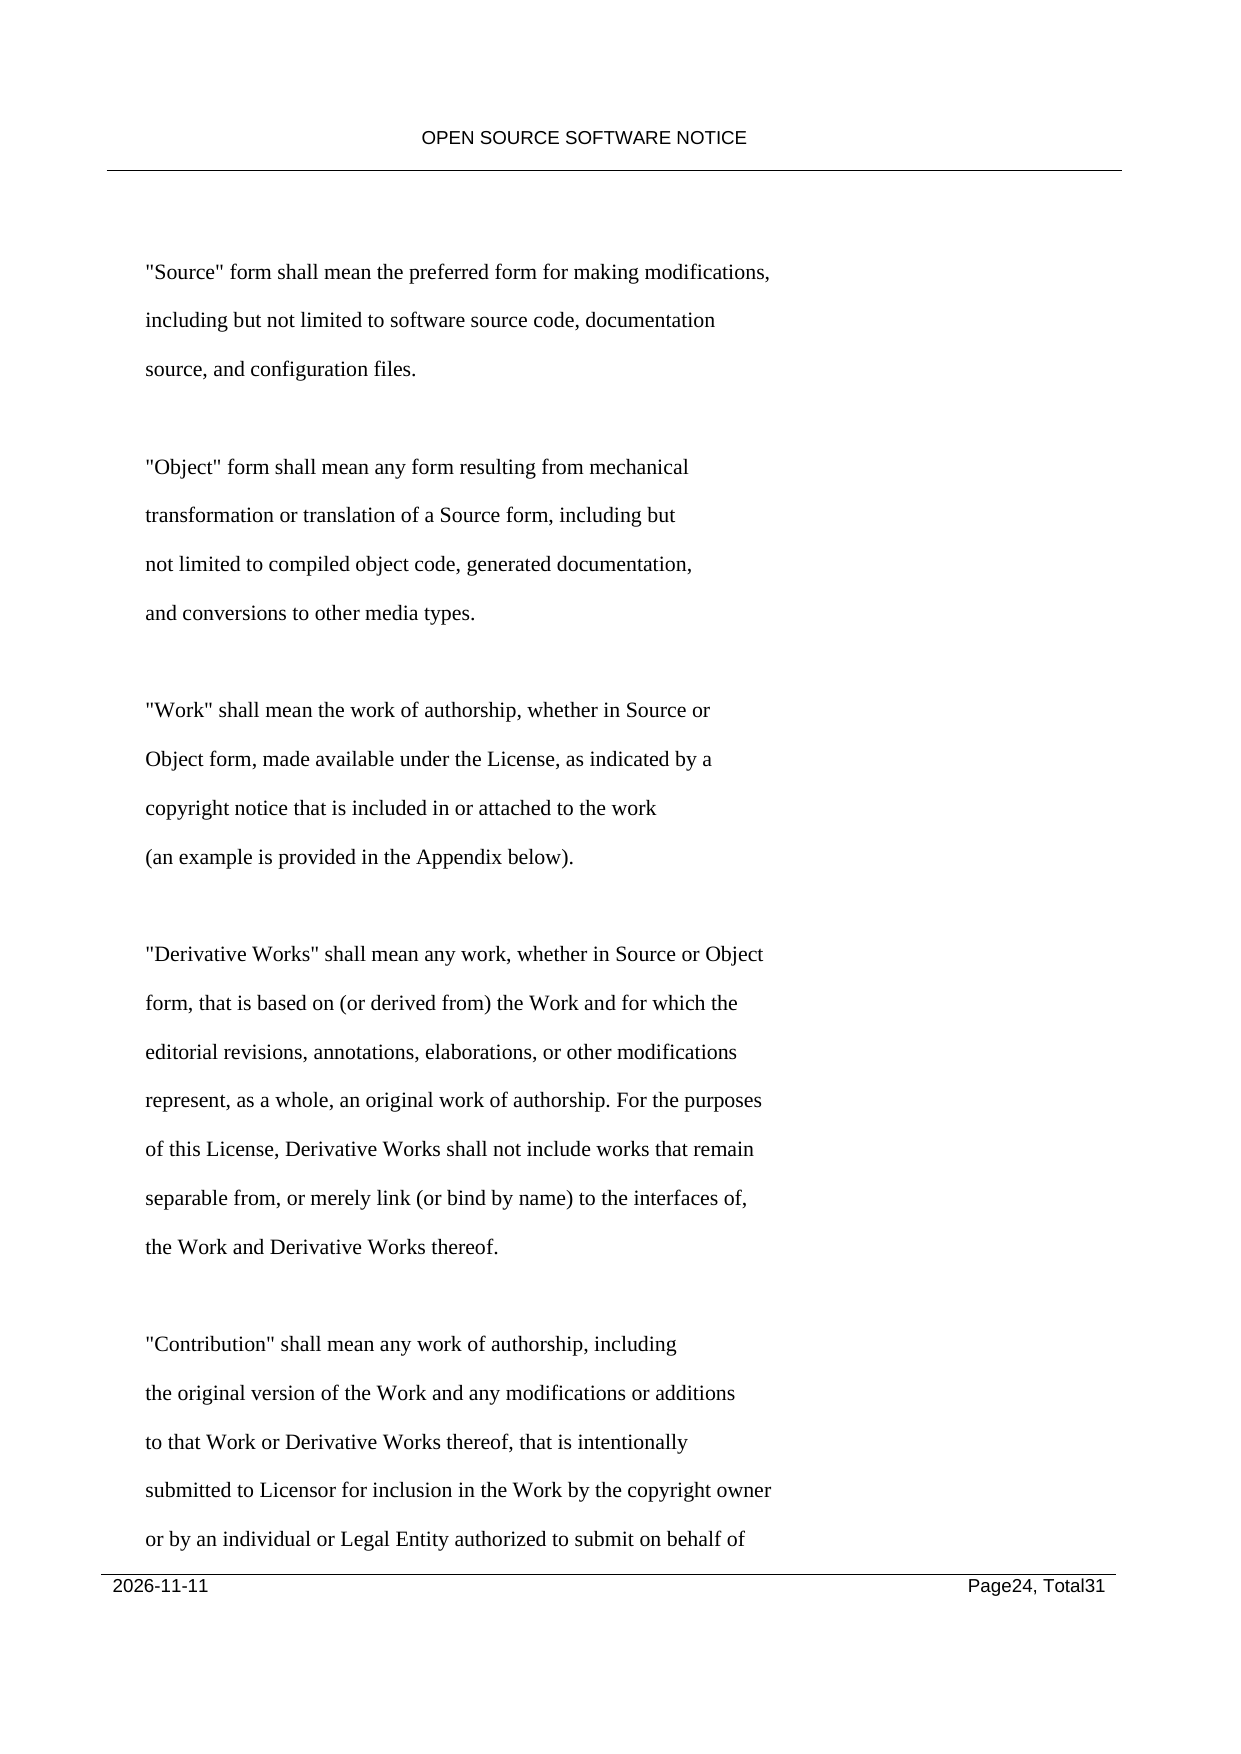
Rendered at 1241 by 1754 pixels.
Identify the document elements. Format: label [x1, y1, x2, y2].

text [112, 206, 1128, 1555]
